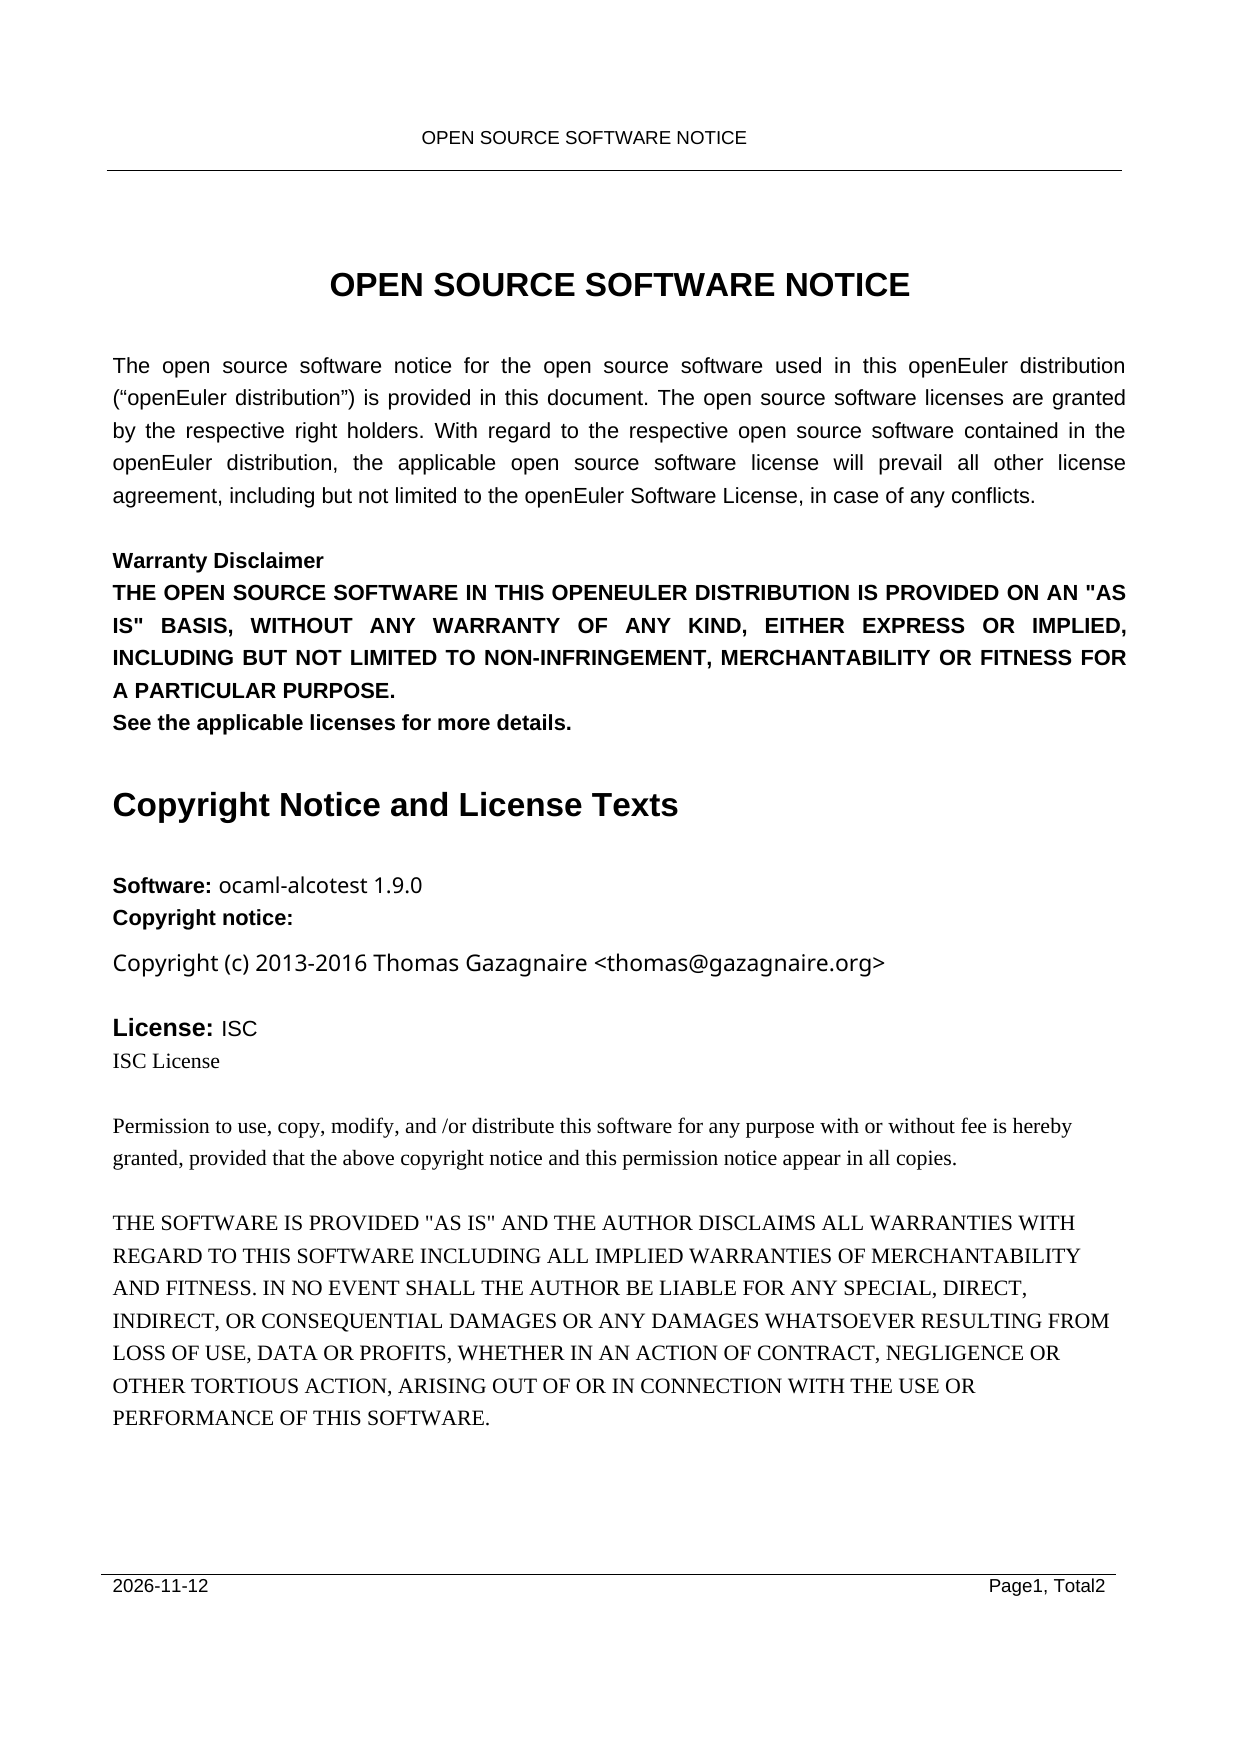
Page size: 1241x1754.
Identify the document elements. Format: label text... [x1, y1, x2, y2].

text Warranty Disclaimer [112, 544, 1128, 576]
text Copyright Notice and License Texts [112, 771, 1128, 836]
text Copyright notice: [112, 901, 1128, 934]
text License: ISC [112, 1012, 1128, 1044]
text OPEN SOURCE SOFTWARE NOTICE [112, 251, 1128, 316]
title Software: ocaml-alcotest 1.9.0 [112, 869, 1128, 901]
text Copyright (c) 2013-2016 Thomas Gazagnaire <thomas@gazagnaire.org> [112, 947, 1128, 1012]
text The open source software notice for the open source software used in this openEuler distribution (“openEuler distribution”) is provided in this document. The open source software licenses are granted by the respective right holders. With regard to the respective open source software contained in the openEuler distribution, the applicable open source software license will prevail all other license agreement, including but not limited to the openEuler Software License, in case of any conflicts. [112, 349, 1128, 511]
text THE OPEN SOURCE SOFTWARE IN THIS OPENEULER DISTRIBUTION IS PROVIDED ON AN "AS IS" BASIS, WITHOUT ANY WARRANTY OF ANY KIND, EITHER EXPRESS OR IMPLIED, INCLUDING BUT NOT LIMITED TO NON-INFRINGEMENT, MERCHANTABILITY OR FITNESS FOR A PARTICULAR PURPOSE. See the applicable licenses for more details. [112, 576, 1128, 739]
text ISC License Permission to use, copy, modify, and /or distribute this software for any purpose with or without fee is hereby granted, provided that the above copyright notice and this permission notice appear in all copies. THE SOFTWARE IS PROVIDED "AS IS" AND THE AUTHOR DISCLAIMS ALL WARRANTIES WITH REGARD TO THIS SOFTWARE INCLUDING ALL IMPLIED WARRANTIES OF MERCHANTABILITY AND FITNESS. IN NO EVENT SHALL THE AUTHOR BE LIABLE FOR ANY SPECIAL, DIRECT, INDIRECT, OR CONSEQUENTIAL DAMAGES OR ANY DAMAGES WHATSOEVER RESULTING FROM LOSS OF USE, DATA OR PROFITS, WHETHER IN AN ACTION OF CONTRACT, NEGLIGENCE OR OTHER TORTIOUS ACTION, ARISING OUT OF OR IN CONNECTION WITH THE USE OR PERFORMANCE OF THIS SOFTWARE. [112, 1044, 1128, 1467]
